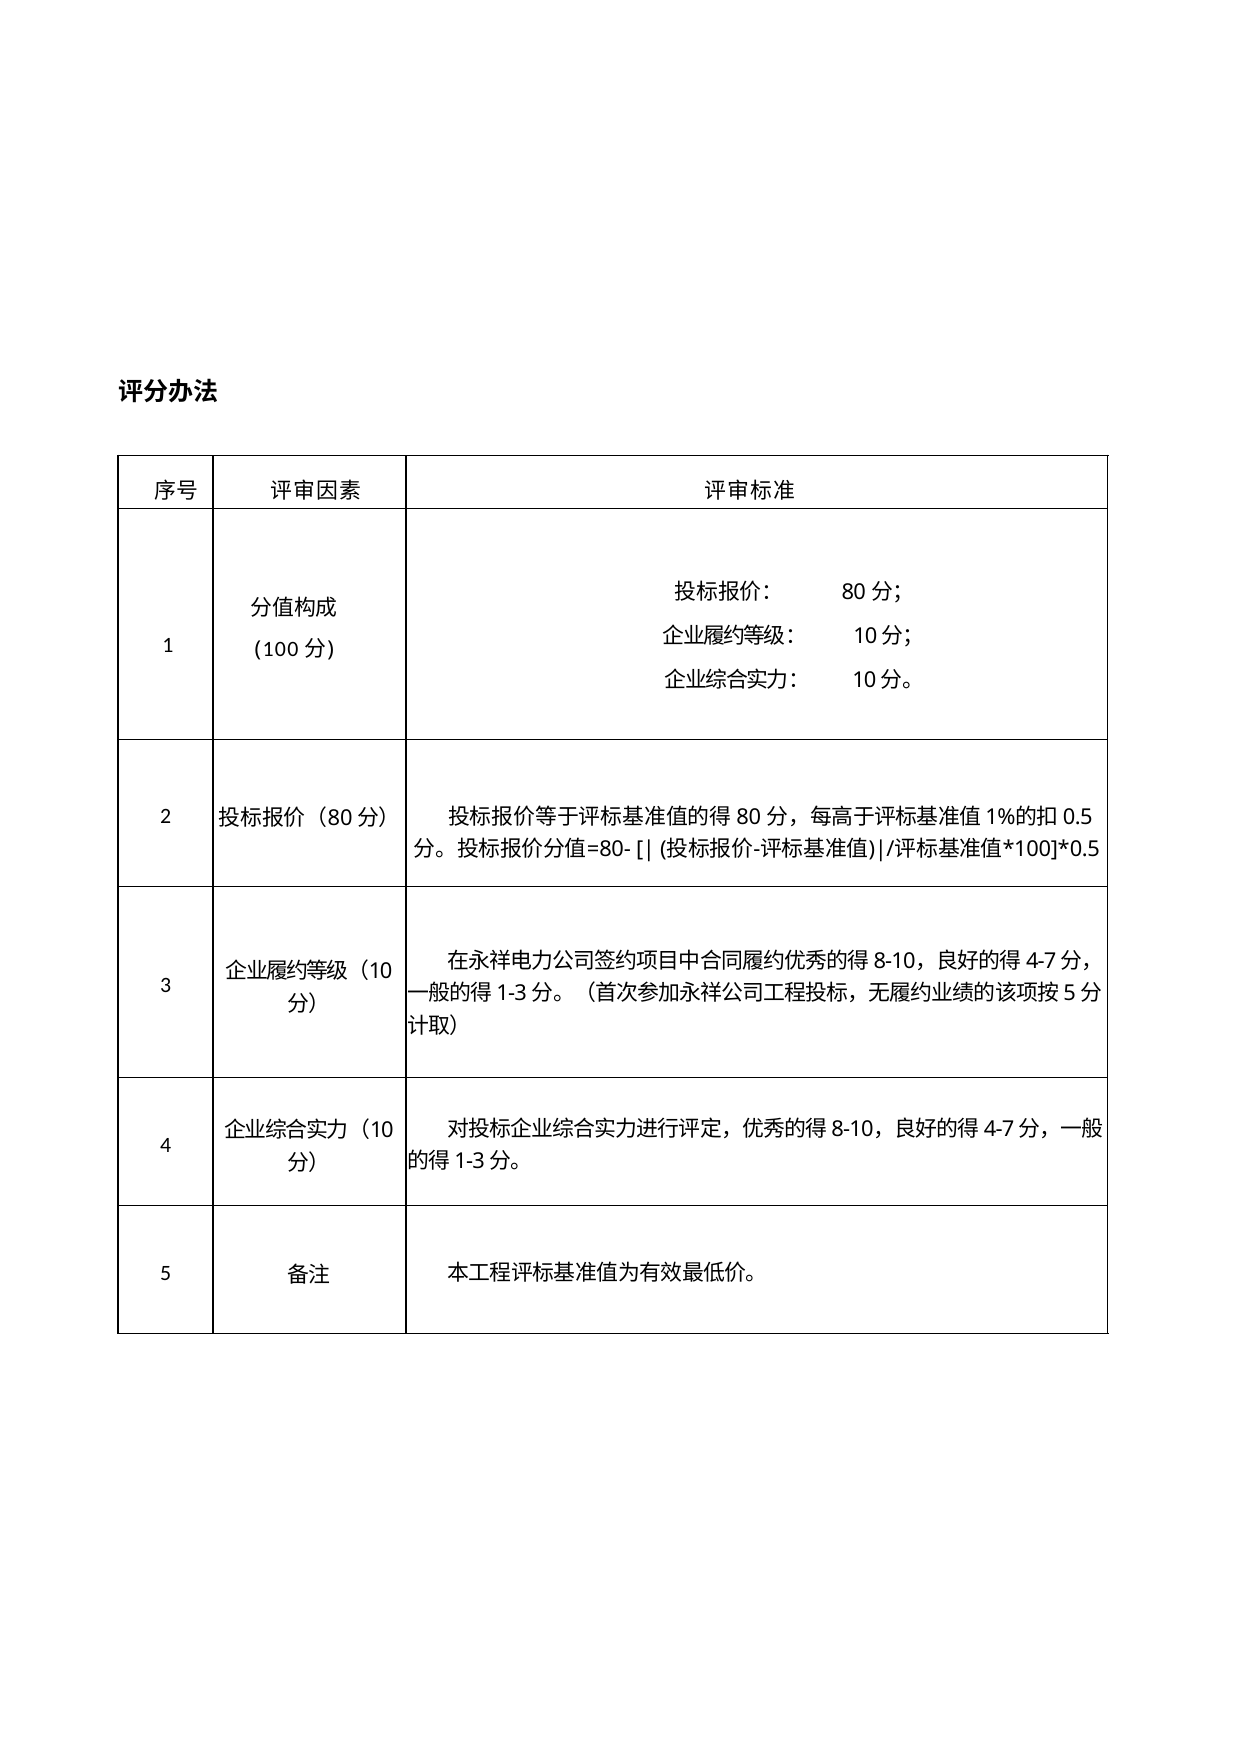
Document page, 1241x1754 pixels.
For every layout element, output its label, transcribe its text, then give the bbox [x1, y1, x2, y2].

table_cell 投标报价： 80 分； 企业履约等级： 10分； 企业综合实力： 10分。 [407, 509, 1107, 738]
table_header 评审因素 [214, 456, 405, 508]
table_cell 4 [119, 1078, 212, 1205]
table_cell 分值构成 (100分) [214, 509, 405, 738]
table_cell 本工程评标基准值为有效最低价。 [407, 1206, 1107, 1333]
table_cell 1 [119, 509, 212, 738]
table_cell 3 [119, 887, 212, 1077]
table_cell 投标报价等于评标基准值的得 80 分，每高于评标基准值 1%的扣 0.5分。投标报价分值=80- [| (投标报价-评标基准值)|/评标基准值*100]*0.5 [407, 740, 1107, 886]
table_cell 企业履约等级（10分） [214, 887, 405, 1077]
table_cell 5 [119, 1206, 212, 1333]
table_cell 备注 [214, 1206, 405, 1333]
table_cell 企业综合实力（10分） [214, 1078, 405, 1205]
table_cell 投标报价（80分） [214, 740, 405, 886]
table_cell 2 [119, 740, 212, 886]
table_cell 对投标企业综合实力进行评定，优秀的得8-10，良好的得4-7分，一般的得1-3分。 [407, 1078, 1107, 1205]
table_header 序号 [119, 456, 212, 508]
text 评分办法 [118, 357, 1122, 422]
table_header 评审标准 [407, 456, 1107, 508]
table_cell 在永祥电力公司签约项目中合同履约优秀的得8-10，良好的得4-7分，一般的得1-3分。（首次参加永祥公司工程投标，无履约业绩的该项按5分计取） [407, 887, 1107, 1077]
